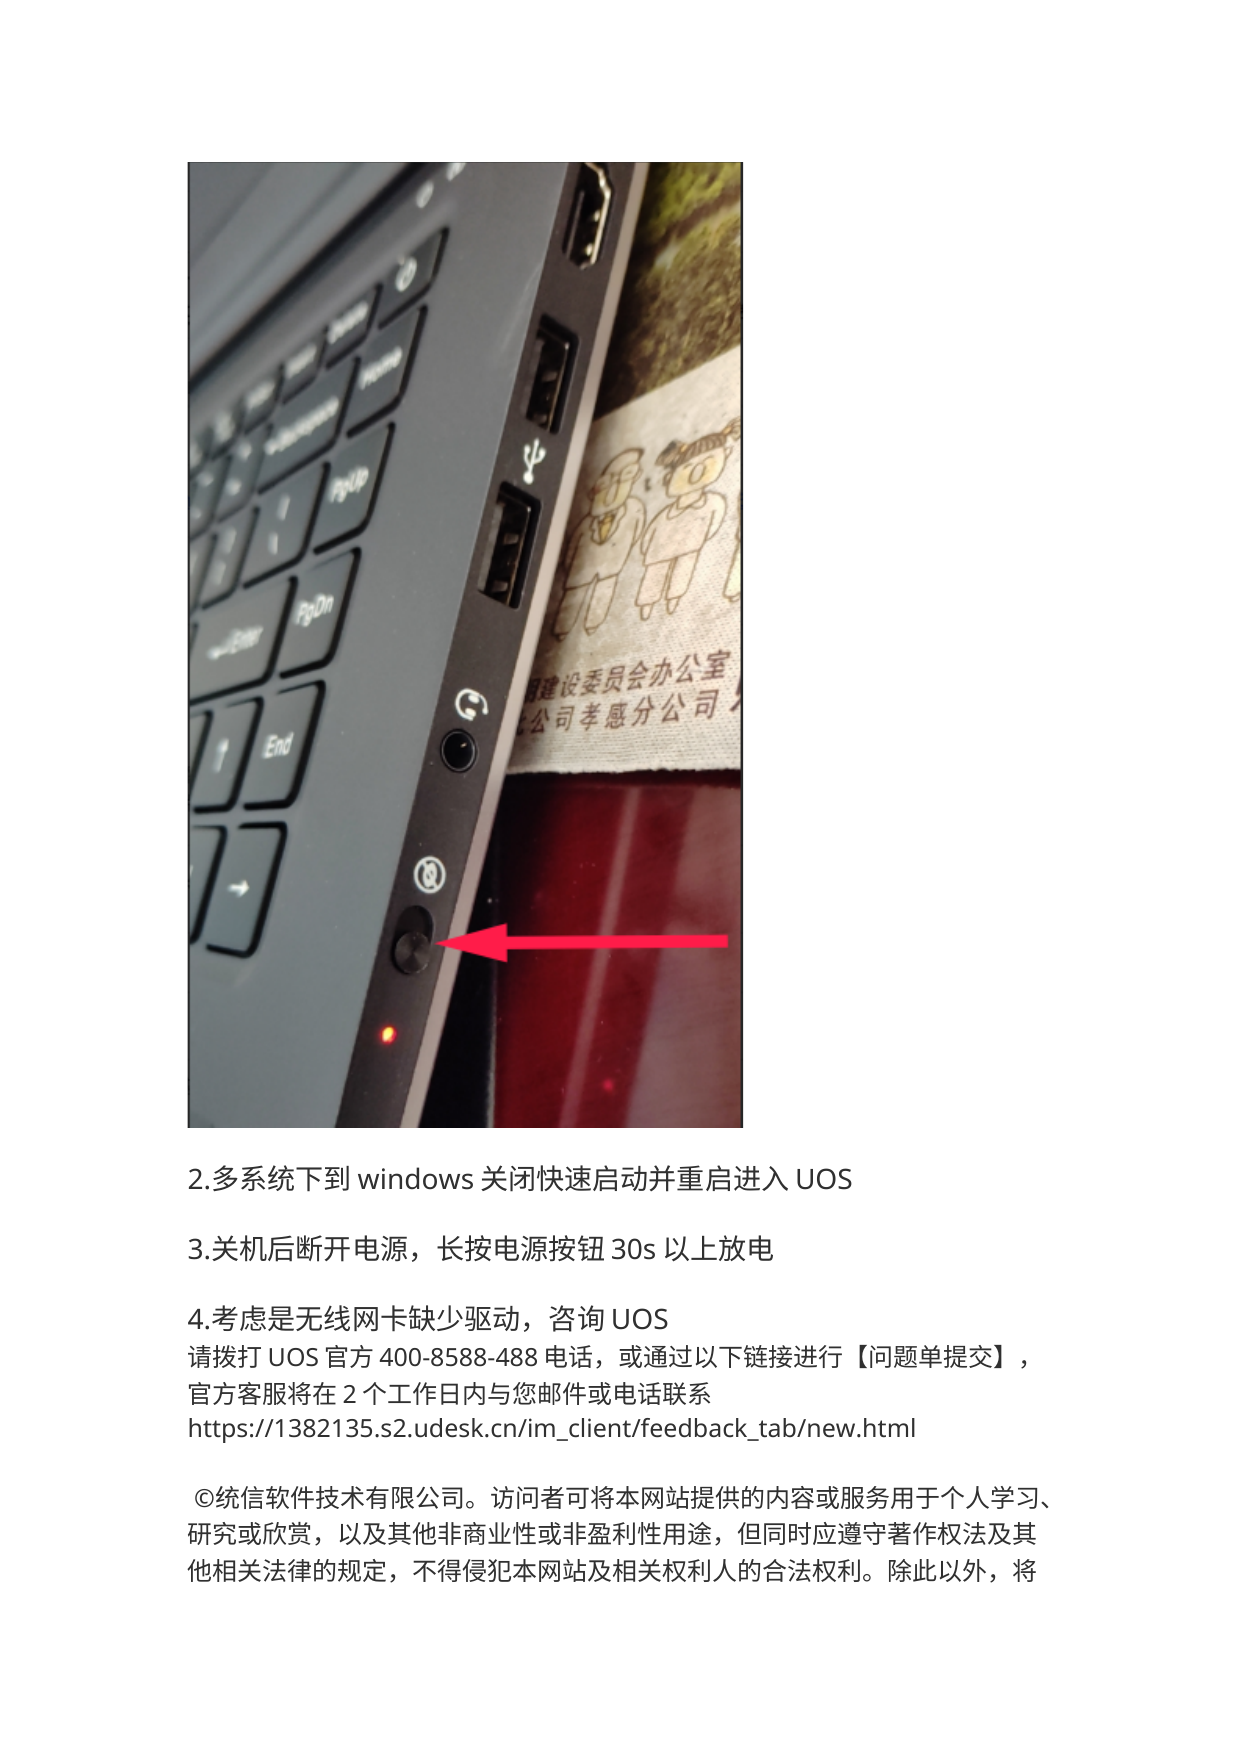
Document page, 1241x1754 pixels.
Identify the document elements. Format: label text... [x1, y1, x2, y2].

text 2.多系统下到windows关闭快速启动并重启进入UOS [187, 1157, 1053, 1198]
text 4.考虑是无线网卡缺少驱动，咨询UOS [187, 1297, 1053, 1338]
text 请拨打UOS官方400-8588-488电话，或通过以下链接进行【问题单提交】，官方客服将在2个工作日内与您邮件或电话联系 [187, 1338, 1053, 1410]
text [187, 1478, 1053, 1587]
text 3.关机后断开电源，长按电源按钮30s以上放电 [187, 1227, 1053, 1268]
text https://1382135.s2.udesk.cn/im_client/feedback_tab/new.html [187, 1410, 1053, 1444]
picture [187, 162, 744, 1128]
